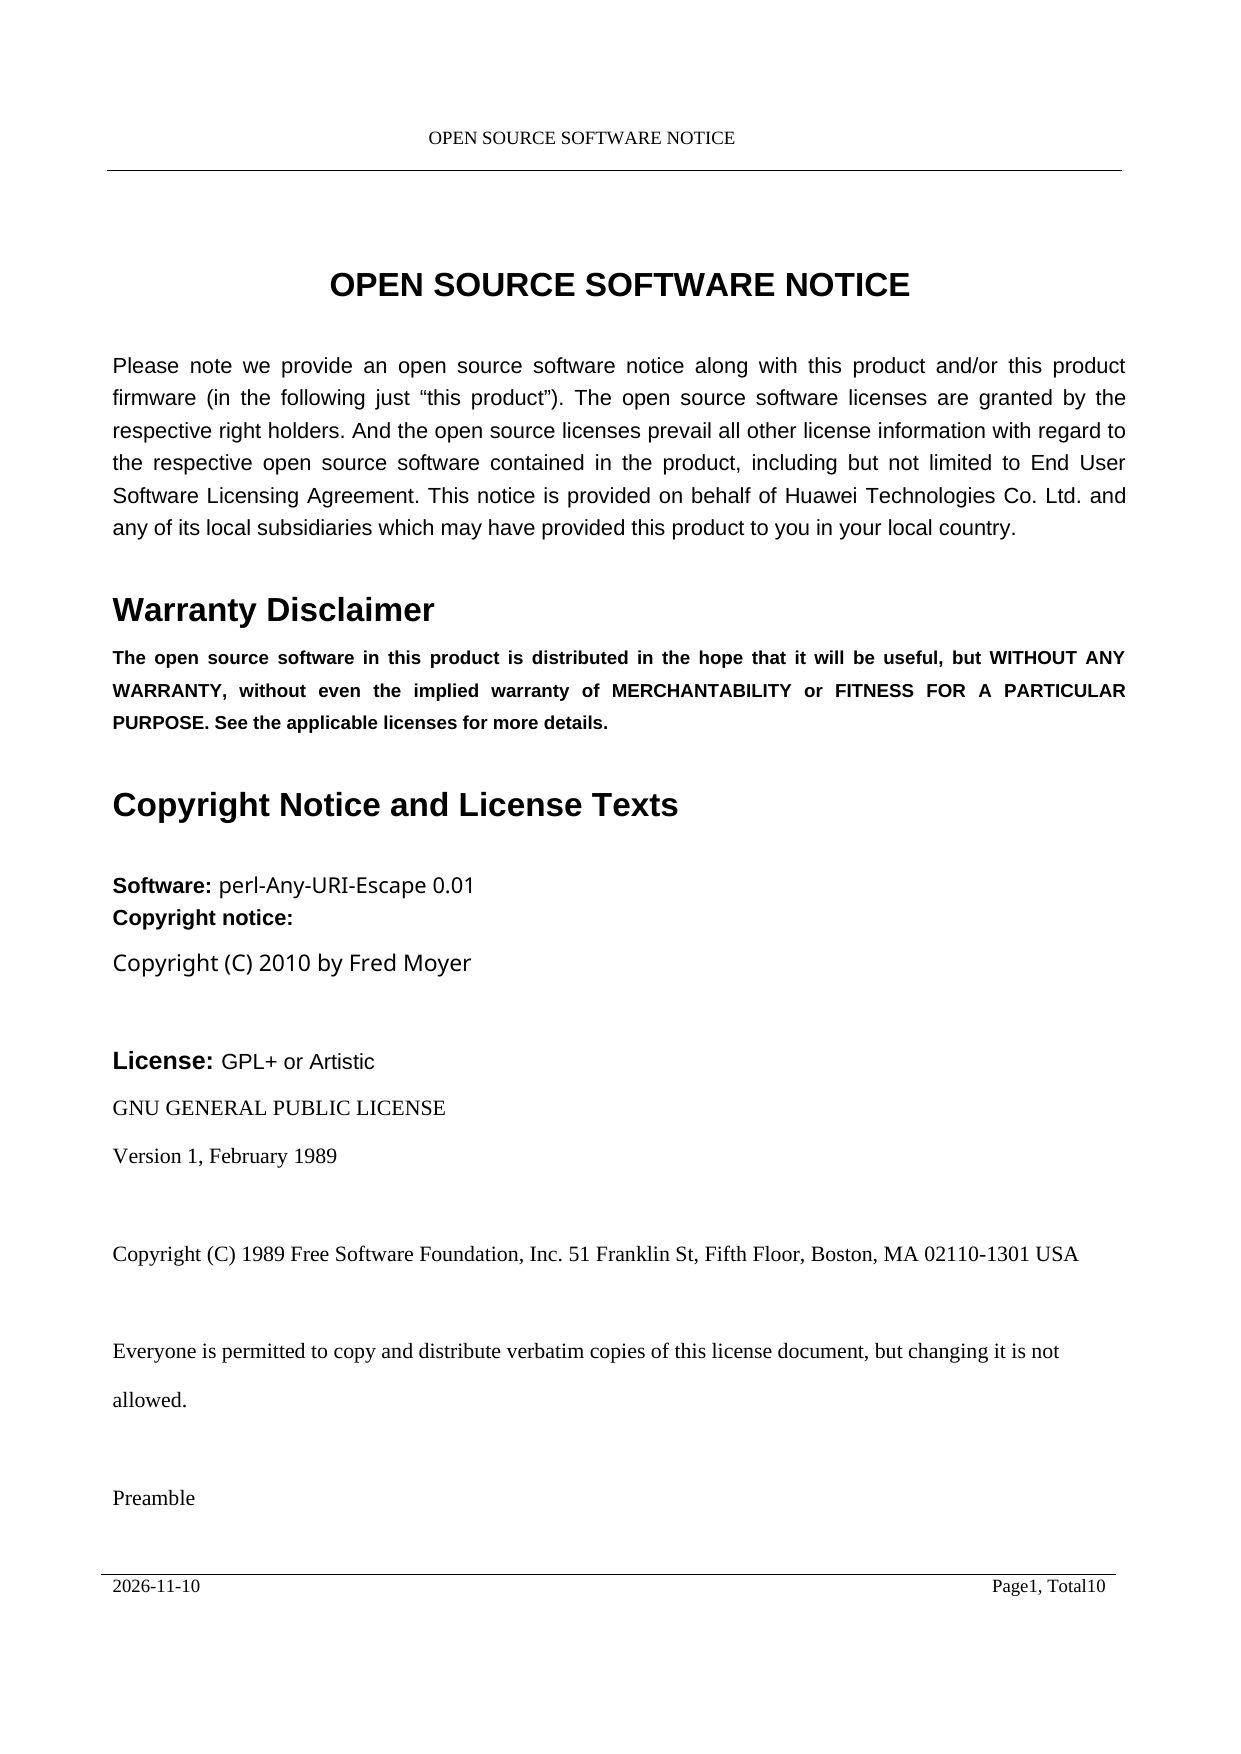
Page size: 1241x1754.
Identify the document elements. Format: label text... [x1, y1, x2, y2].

text License: GPL+ or Artistic [112, 1044, 1128, 1077]
text OPEN SOURCE SOFTWARE NOTICE [112, 251, 1128, 316]
text Software: perl-Any-URI-Escape 0.01 [112, 869, 1128, 901]
text Copyright (C) 2010 by Fred Moyer [112, 947, 1128, 1028]
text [112, 1091, 1128, 1513]
text Warranty Disclaimer [112, 576, 1128, 641]
text Copyright Notice and License Texts [112, 771, 1128, 836]
text Copyright notice: [112, 901, 1128, 934]
text The open source software in this product is distributed in the hope that it will be useful, but WITHOUT ANY WARRANTY, without even the implied warranty of MERCHANTABILITY or FITNESS FOR A PARTICULAR PURPOSE. See the applicable licenses for more details. [112, 641, 1128, 739]
text Please note we provide an open source software notice along with this product and/or this product firmware (in the following just “this product”). The open source software licenses are granted by the respective right holders. And the open source licenses prevail all other license information with regard to the respective open source software contained in the product, including but not limited to End User Software Licensing Agreement. This notice is provided on behalf of Huawei Technologies Co. Ltd. and any of its local subsidiaries which may have provided this product to you in your local country. [112, 349, 1128, 544]
